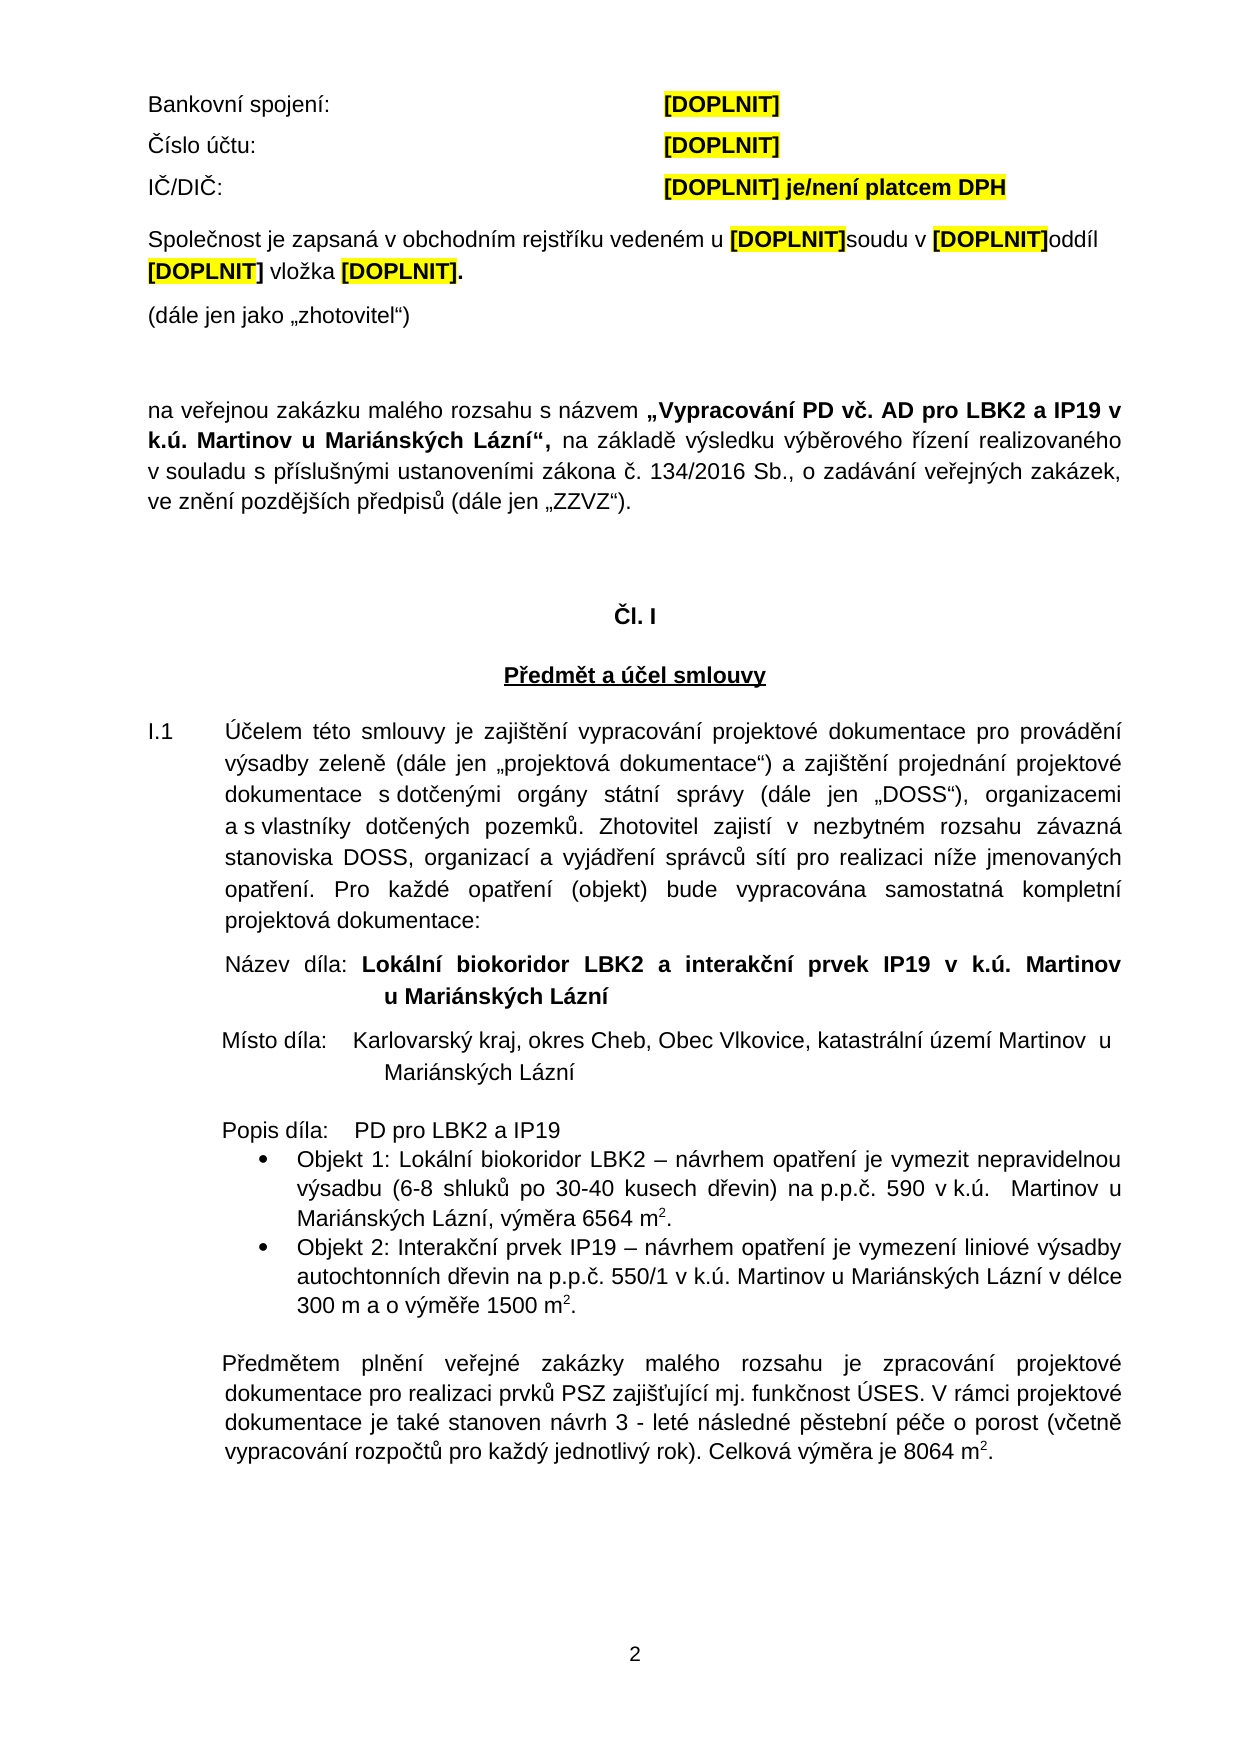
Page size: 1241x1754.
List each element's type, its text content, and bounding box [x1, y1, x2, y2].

text Popis díla: PD pro LBK2 a IP19 [222, 1115, 1122, 1144]
text Společnost je zapsaná v obchodním rejstříku vedeném u [DOPLNIT]soudu v [DOPLNIT]oddíl [DOPLNIT] vložka [DOPLNIT]. [148, 226, 1152, 284]
text IČ/DIČ: [DOPLNIT] je/není platcem DPH [148, 172, 1122, 201]
list Účelem této smlouvy je zajištění vypracování projektové dokumentace pro provádění výsadby zeleně (dále jen „projektová dokumentace“) a zajištění projednání projektové dokumentace s dotčenými orgány státní správy (dále jen „DOSS“), organizacemi a s vlastníky dotčených pozemků. Zhotovitel zajistí v nezbytném rozsahu závazná stanoviska DOSS, organizací a vyjádření správců sítí pro realizaci níže jmenovaných opatření. Pro každé opatření (objekt) bude vypracována samostatná kompletní projektová dokumentace: [148, 718, 1122, 934]
text Předmět a účel smlouvy [148, 660, 1122, 689]
text na veřejnou zakázku malého rozsahu s názvem „Vypracování PD vč. AD pro LBK2 a IP19 v k.ú. Martinov u Mariánských Lázní“, na základě výsledku výběrového řízení realizovaného v souladu s příslušnými ustanoveními zákona č. 134/2016 Sb., o zadávání veřejných zakázek, ve znění pozdějších předpisů (dále jen „ZZVZ“). [148, 397, 1122, 514]
list Název díla: Lokální biokoridor LBK2 a interakční prvek IP19 v k.ú. Martinov u Mariánských Lázní [224, 951, 1122, 1009]
text Předmětem plnění veřejné zakázky malého rozsahu je zpracování projektové dokumentace pro realizaci prvků PSZ zajišťující mj. funkčnost ÚSES. V rámci projektové dokumentace je také stanoven návrh 3 - leté následné pěstební péče o porost (včetně vypracování rozpočtů pro každý jednotlivý rok). Celková výměra je 8064 m2. [222, 1348, 1122, 1465]
list Místo díla: Karlovarský kraj, okres Cheb, Obec Vlkovice, katastrální území Martinov u Mariánských Lázní [221, 1027, 1122, 1085]
text Bankovní spojení: [DOPLNIT] [148, 89, 1122, 118]
text (dále jen jako „zhotovitel“) [110, 302, 1122, 328]
list Objekt 2: Interakční prvek IP19 – návrhem opatření je vymezení liniové výsadby autochtonních dřevin na p.p.č. 550/1 v k.ú. Martinov u Mariánských Lázní v délce 300 m a o výměře 1500 m2. [259, 1232, 1122, 1319]
text Čl. I [148, 572, 1122, 631]
list Objekt 1: Lokální biokoridor LBK2 – návrhem opatření je vymezit nepravidelnou výsadbu (6-8 shluků po 30-40 kusech dřevin) na p.p.č. 590 v k.ú. Martinov u Mariánských Lázní, výměra 6564 m2. [259, 1144, 1122, 1232]
text Číslo účtu: [DOPLNIT] [148, 130, 1122, 159]
